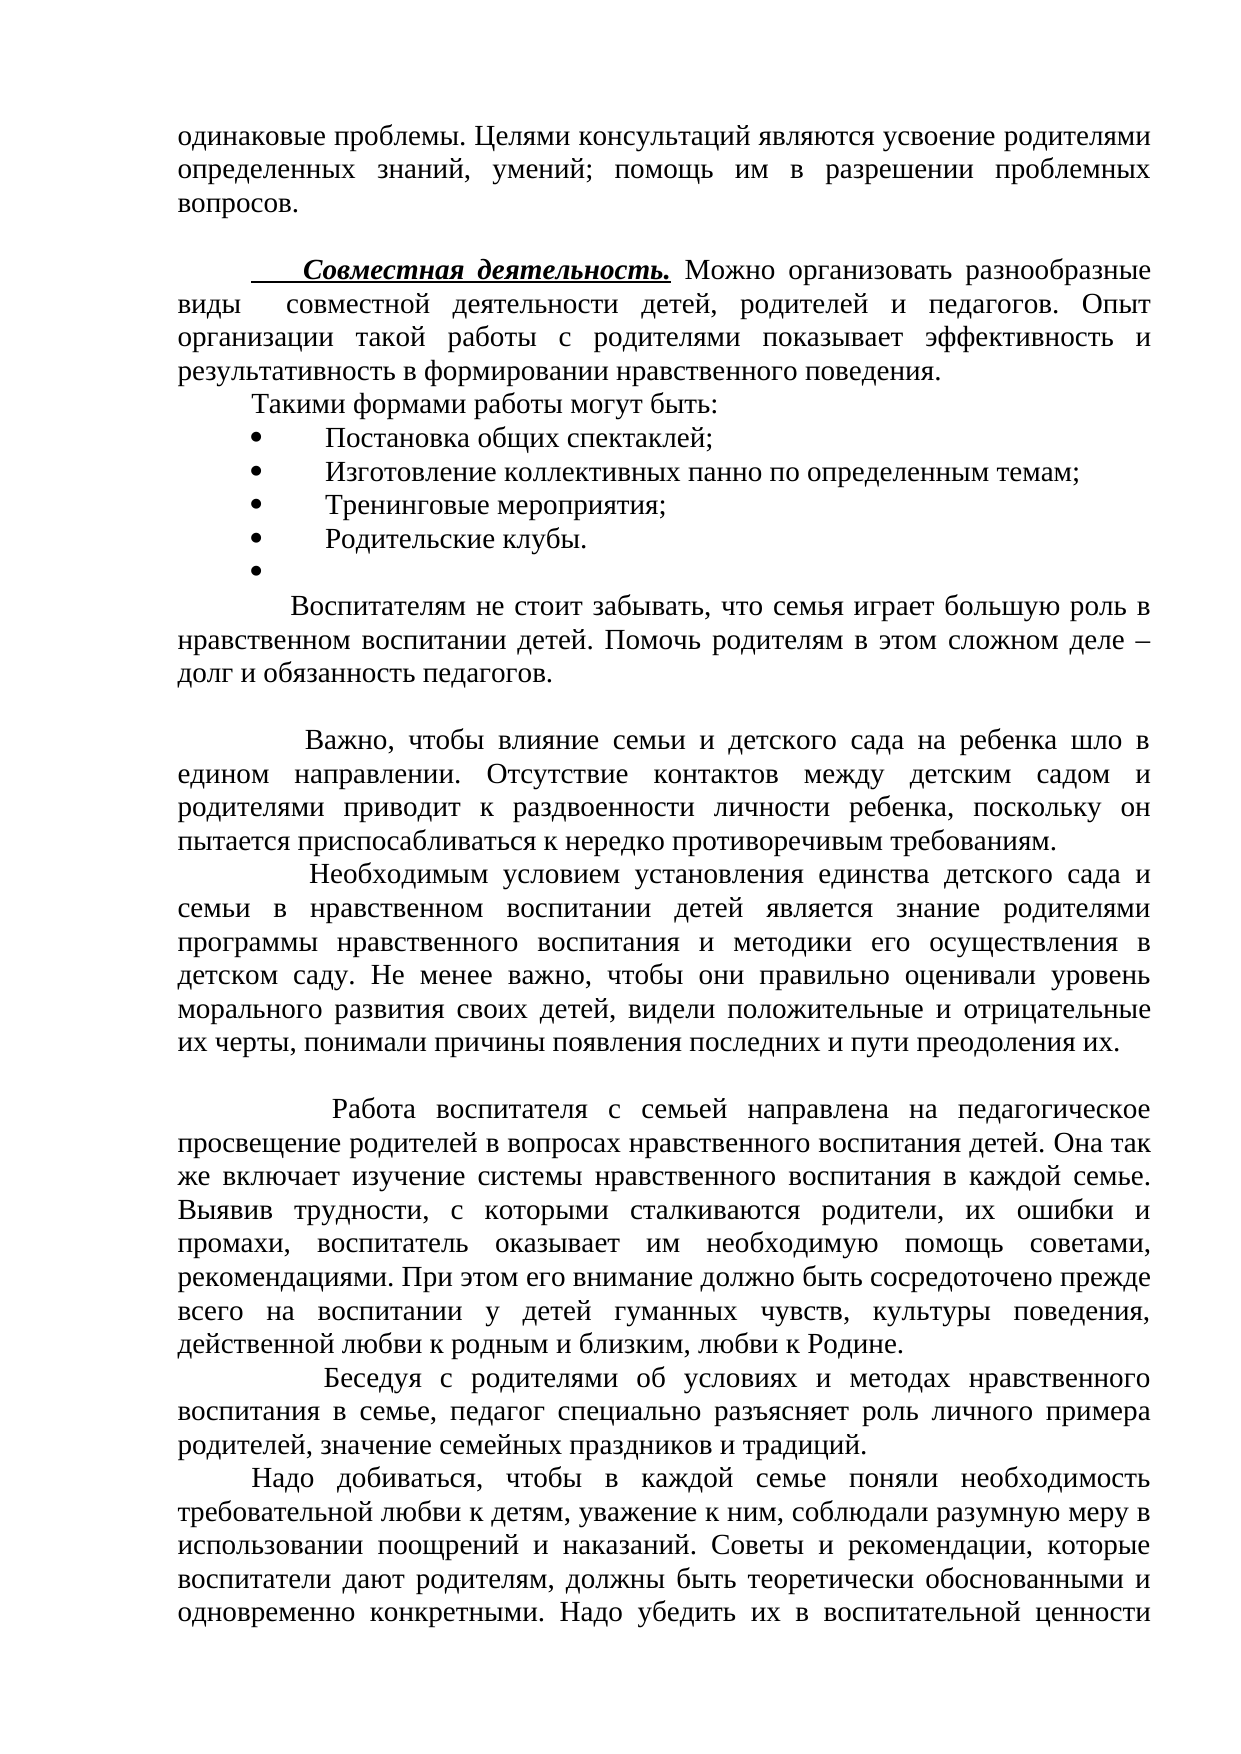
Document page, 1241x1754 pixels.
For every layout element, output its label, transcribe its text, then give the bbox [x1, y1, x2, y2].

text Важно, чтобы влияние семьи и детского сада на ребенка шло в едином направлении. Отсутствие контактов между детским садом и родителями приводит к раздвоенности личности ребенка, поскольку он пытается приспосабливаться к нередко противоречивым требованиям. [177, 722, 1152, 857]
text Работа воспитателя с семьей направлена на педагогическое просвещение родителей в вопросах нравственного воспитания детей. Она так же включает изучение системы нравственного воспитания в каждой семье. Выявив трудности, с которыми сталкиваются родители, их ошибки и промахи, воспитатель оказывает им необходимую помощь советами, рекомендациями. При этом его внимание должно быть сосредоточено прежде всего на воспитании у детей гуманных чувств, культуры поведения, действенной любви к родным и близким, любви к Родине. [177, 1091, 1152, 1360]
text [177, 118, 1152, 219]
list Родительские клубы. [177, 521, 1152, 554]
text Необходимым условием установления единства детского сада и семьи в нравственном воспитании детей является знание родителями программы нравственного воспитания и методики его осуществления в детском саду. Не менее важно, чтобы они правильно оценивали уровень морального развития своих детей, видели положительные и отрицательные их черты, понимали причины появления последних и пути преодоления их. [177, 857, 1152, 1058]
text Совместная деятельность. Можно организовать разнообразные виды совместной деятельности детей, родителей и педагогов. Опыт организации такой работы с родителями показывает эффективность и результативность в формировании нравственного поведения. [177, 252, 1152, 386]
text Беседуя с родителями об условиях и методах нравственного воспитания в семье, педагог специально разъясняет роль личного примера родителей, значение семейных праздников и традиций. [177, 1360, 1152, 1460]
list Постановка общих спектаклей; [177, 420, 1152, 454]
list Изготовление коллективных панно по определенным темам; [177, 454, 1152, 487]
text Такими формами работы могут быть: [177, 386, 1152, 420]
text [177, 1460, 1152, 1628]
text Воспитателям не стоит забывать, что семья играет большую роль в нравственном воспитании детей. Помочь родителям в этом сложном деле – долг и обязанность педагогов. [177, 588, 1152, 689]
list Тренинговые мероприятия; [177, 487, 1152, 521]
